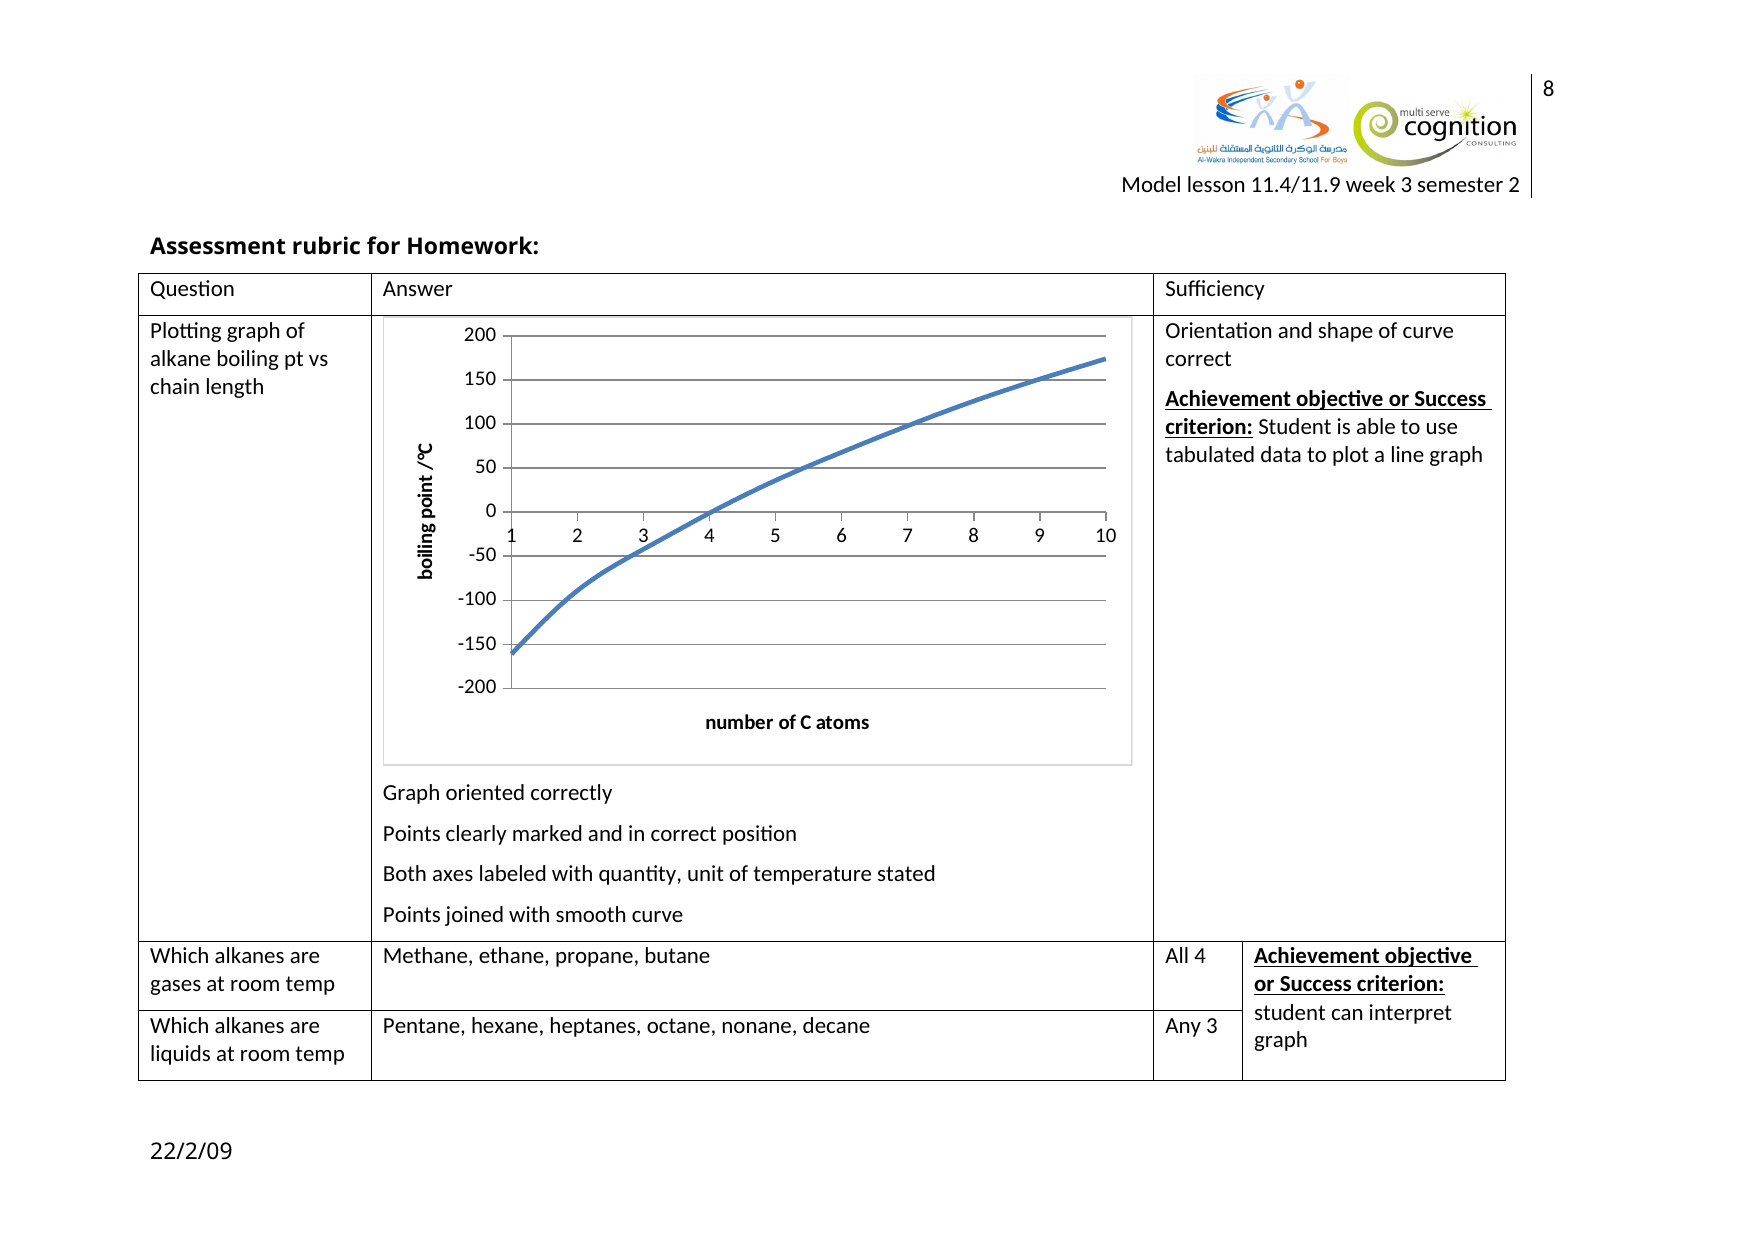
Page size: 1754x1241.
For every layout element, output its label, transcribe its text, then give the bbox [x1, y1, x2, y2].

picture [1193, 73, 1521, 171]
table_cell All 4 [1154, 942, 1242, 1010]
table_cell Any 3 [1154, 1011, 1242, 1080]
table_header Question [139, 274, 371, 315]
text Assessment rubric for Homework: [150, 229, 1604, 261]
table_cell Plotting graph of alkane boiling pt vs chain length [139, 316, 371, 941]
table_cell Orientation and shape of curve correct Achievement objective or Success criterion: Student is able to use tabulated data to plot a line graph [1154, 316, 1505, 941]
table_cell Graph oriented correctly Points clearly marked and in correct position Both axes labeled with quantity, unit of temperature stated Points joined with smooth curve [372, 316, 1153, 941]
table_cell Methane, ethane, propane, butane [372, 942, 1153, 1010]
table_header Sufficiency [1154, 274, 1505, 315]
table_cell Which alkanes are liquids at room temp [139, 1011, 371, 1080]
table_cell Which alkanes are gases at room temp [139, 942, 371, 1010]
table_header Answer [372, 274, 1153, 315]
table_cell Achievement objective or Success criterion: student can interpret graph [1243, 942, 1505, 1080]
table_cell Pentane, hexane, heptanes, octane, nonane, decane [372, 1011, 1153, 1080]
